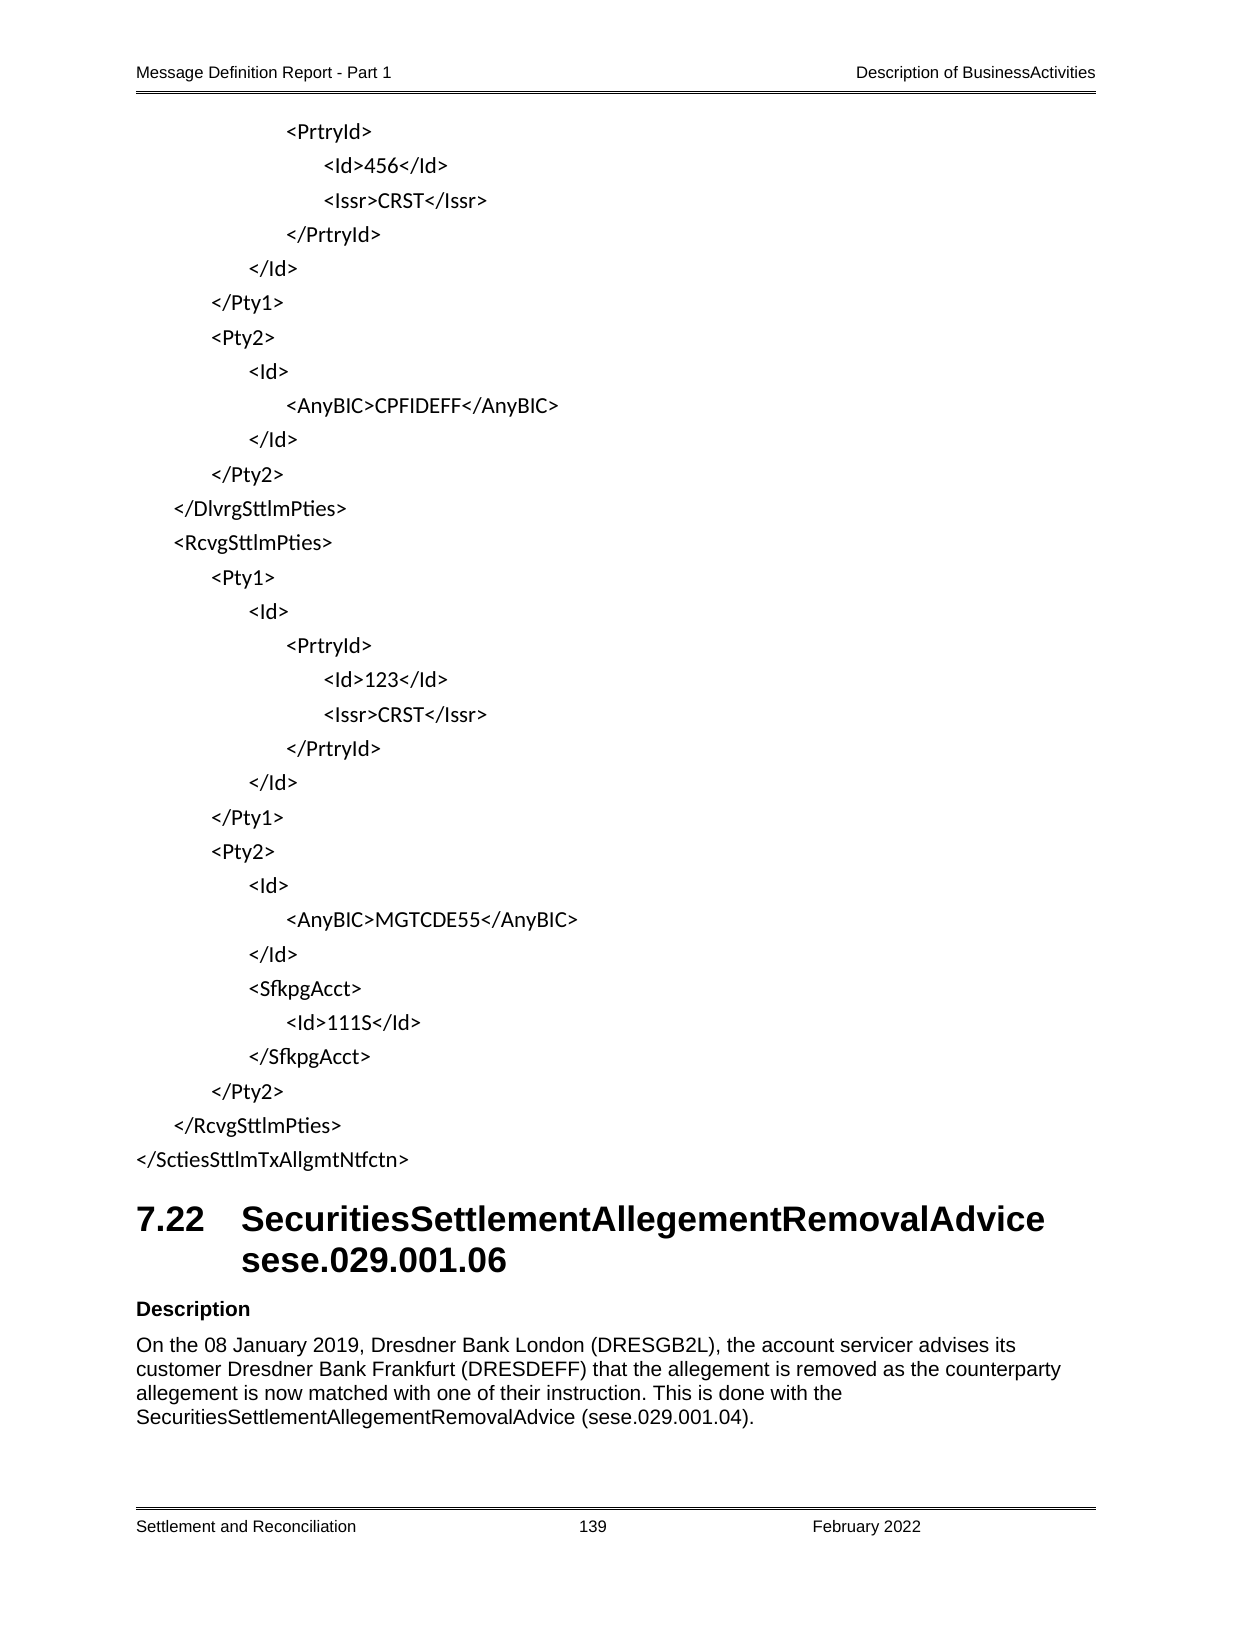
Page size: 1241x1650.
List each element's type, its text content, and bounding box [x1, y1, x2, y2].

subtitle SecuritiesSettlementAllegementRemovalAdvice sese.029.001.06 [136, 1198, 1104, 1280]
text </SctiesSttlmTxAllgmtNtfctn> [136, 1145, 1104, 1173]
text </Id> [136, 254, 1104, 282]
text <Id>123</Id> [136, 666, 1104, 693]
text <Pty1> [136, 563, 1104, 591]
text <SfkpgAcct> [136, 974, 1104, 1002]
text </Id> [136, 426, 1104, 454]
text </Id> [136, 768, 1104, 796]
text <Id> [136, 597, 1104, 625]
text <RcvgSttlmPties> [136, 528, 1104, 556]
text </DlvrgSttlmPties> [136, 494, 1104, 522]
text </SfkpgAcct> [136, 1042, 1104, 1071]
text <Id>456</Id> [136, 151, 1104, 179]
text <AnyBIC>CPFIDEFF</AnyBIC> [136, 391, 1104, 419]
text Description [136, 1296, 1104, 1320]
text </Pty1> [136, 288, 1104, 317]
text </PrtryId> [136, 220, 1104, 248]
text On the 08 January 2019, Dresdner Bank London (DRESGB2L), the account servicer advises its customer Dresdner Bank Frankfurt (DRESDEFF) that the allegement is removed as the counterparty allegement is now matched with one of their instruction. This is done with the SecuritiesSettlementAllegementRemovalAdvice (sese.029.001.04). [136, 1333, 1104, 1429]
text <PrtryId> [136, 117, 1104, 145]
text </PrtryId> [136, 734, 1104, 762]
text <AnyBIC>MGTCDE55</AnyBIC> [136, 905, 1104, 933]
text </Id> [136, 940, 1104, 968]
text <Issr>CRST</Issr> [136, 700, 1104, 728]
text <Pty2> [136, 837, 1104, 865]
text </RcvgSttlmPties> [136, 1111, 1104, 1139]
text </Pty2> [136, 1077, 1104, 1105]
text <Id>111S</Id> [136, 1008, 1104, 1036]
text <Pty2> [136, 323, 1104, 351]
text <PrtryId> [136, 631, 1104, 659]
text <Issr>CRST</Issr> [136, 186, 1104, 214]
text <Id> [136, 357, 1104, 385]
text </Pty1> [136, 803, 1104, 831]
text </Pty2> [136, 460, 1104, 488]
text <Id> [136, 871, 1104, 899]
